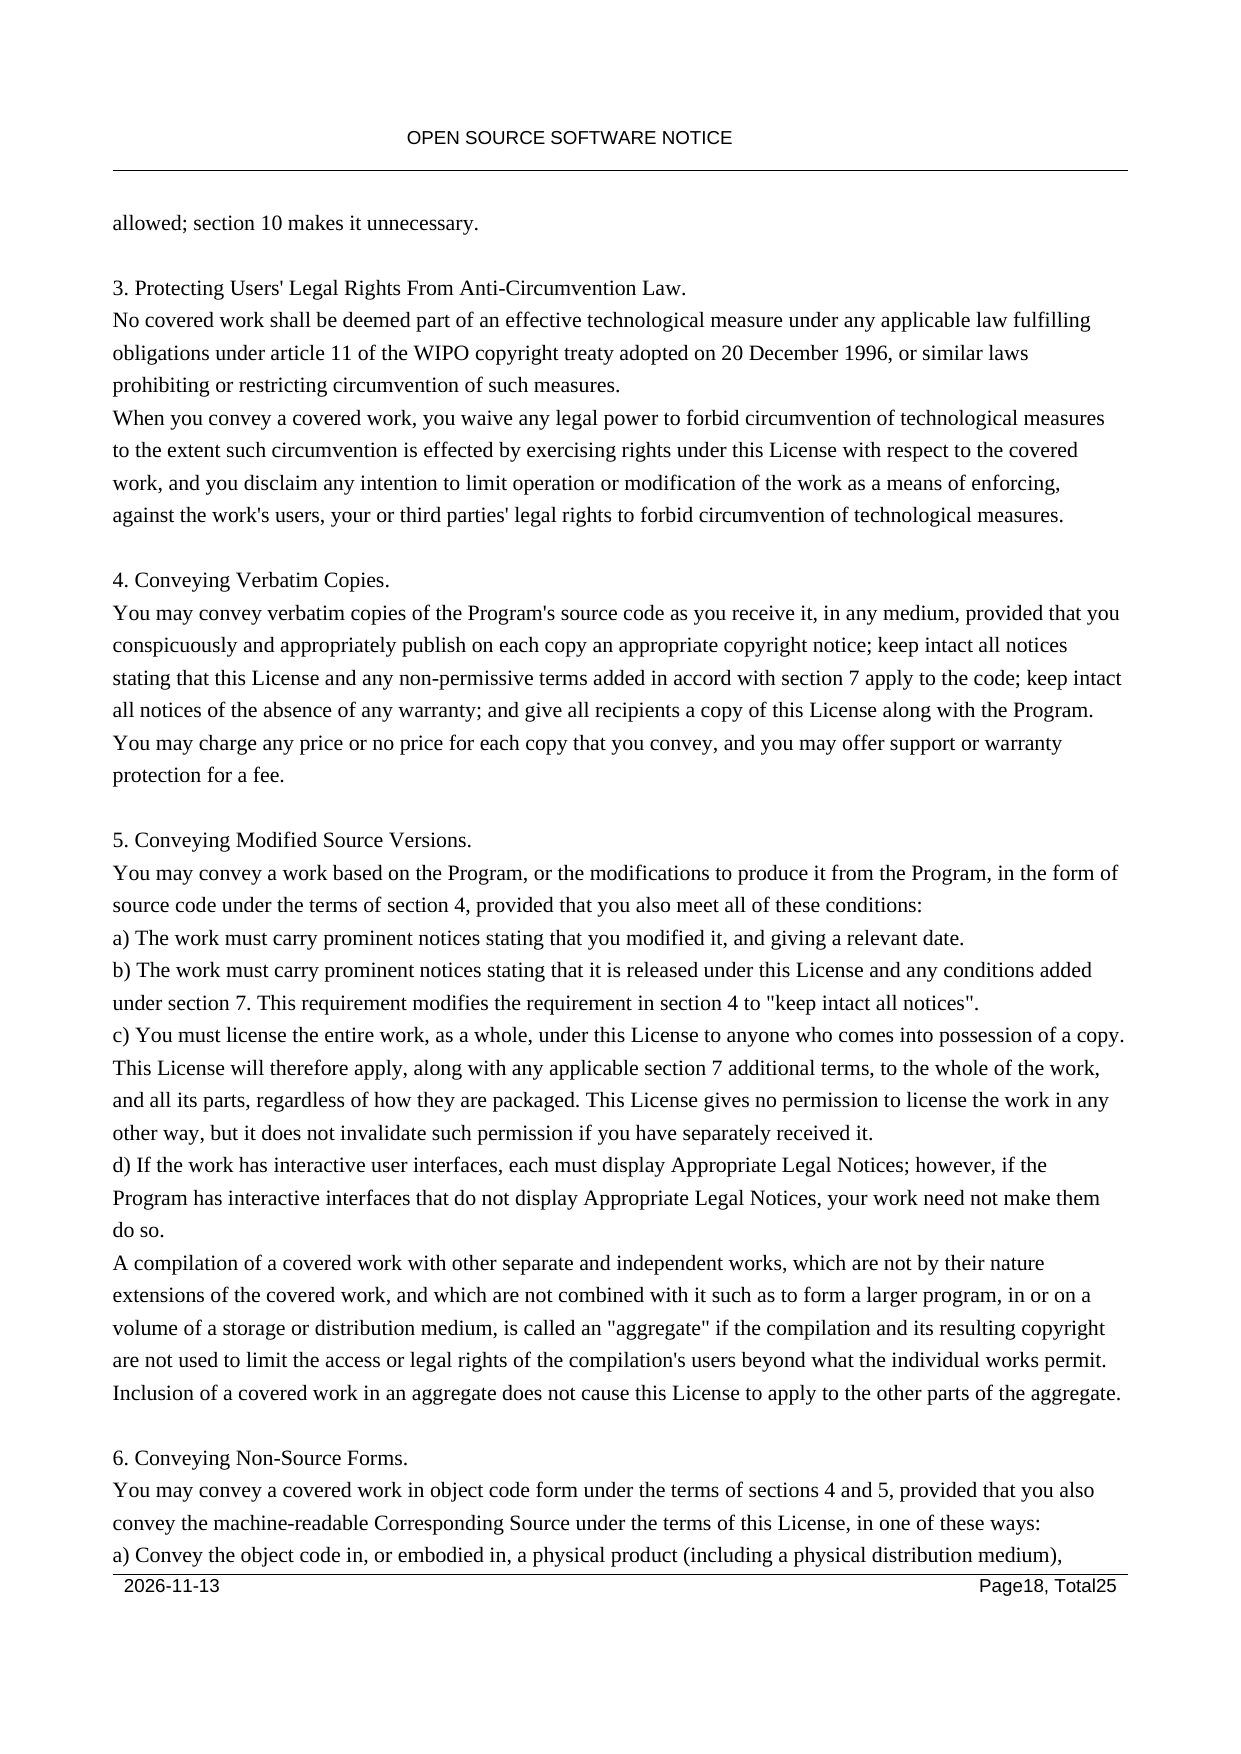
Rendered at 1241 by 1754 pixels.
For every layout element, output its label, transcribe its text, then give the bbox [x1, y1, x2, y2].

text d) If the work has interactive user interfaces, each must display Appropriate Legal Notices; however, if the Program has interactive interfaces that do not display Appropriate Legal Notices, your work need not make them do so. [112, 1149, 1128, 1246]
text You may convey a covered work in object code form under the terms of sections 4 and 5, provided that you also convey the machine-readable Corresponding Source under the terms of this License, in one of these ways: [112, 1474, 1128, 1539]
text 5. Conveying Modified Source Versions. [112, 824, 1128, 856]
text When you convey a covered work, you waive any legal power to forbid circumvention of technological measures to the extent such circumvention is effected by exercising rights under this License with respect to the covered work, and you disclaim any intention to limit operation or modification of the work as a means of enforcing, against the work's users, your or third parties' legal rights to forbid circumvention of technological measures. [112, 401, 1128, 531]
text 4. Conveying Verbatim Copies. [112, 564, 1128, 596]
text You may convey verbatim copies of the Program's source code as you receive it, in any medium, provided that you conspicuously and appropriately publish on each copy an appropriate copyright notice; keep intact all notices stating that this License and any non-permissive terms added in accord with section 7 apply to the code; keep intact all notices of the absence of any warranty; and give all recipients a copy of this License along with the Program. [112, 596, 1128, 726]
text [112, 206, 1128, 239]
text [112, 1539, 1128, 1571]
text 6. Conveying Non-Source Forms. [112, 1441, 1128, 1474]
text You may charge any price or no price for each copy that you convey, and you may offer support or warranty protection for a fee. [112, 726, 1128, 791]
text No covered work shall be deemed part of an effective technological measure under any applicable law fulfilling obligations under article 11 of the WIPO copyright treaty adopted on 20 December 1996, or similar laws prohibiting or restricting circumvention of such measures. [112, 304, 1128, 401]
text A compilation of a covered work with other separate and independent works, which are not by their nature extensions of the covered work, and which are not combined with it such as to form a larger program, in or on a volume of a storage or distribution medium, is called an "aggregate" if the compilation and its resulting copyright are not used to limit the access or legal rights of the compilation's users beyond what the individual works permit. Inclusion of a covered work in an aggregate does not cause this License to apply to the other parts of the aggregate. [112, 1246, 1128, 1409]
text a) The work must carry prominent notices stating that you modified it, and giving a relevant date. [112, 921, 1128, 954]
text c) You must license the entire work, as a whole, under this License to anyone who comes into possession of a copy. This License will therefore apply, along with any applicable section 7 additional terms, to the whole of the work, and all its parts, regardless of how they are packaged. This License gives no permission to license the work in any other way, but it does not invalidate such permission if you have separately received it. [112, 1019, 1128, 1149]
text b) The work must carry prominent notices stating that it is released under this License and any conditions added under section 7. This requirement modifies the requirement in section 4 to "keep intact all notices". [112, 954, 1128, 1019]
text 3. Protecting Users' Legal Rights From Anti-Circumvention Law. [112, 271, 1128, 304]
text You may convey a work based on the Program, or the modifications to produce it from the Program, in the form of source code under the terms of section 4, provided that you also meet all of these conditions: [112, 856, 1128, 921]
